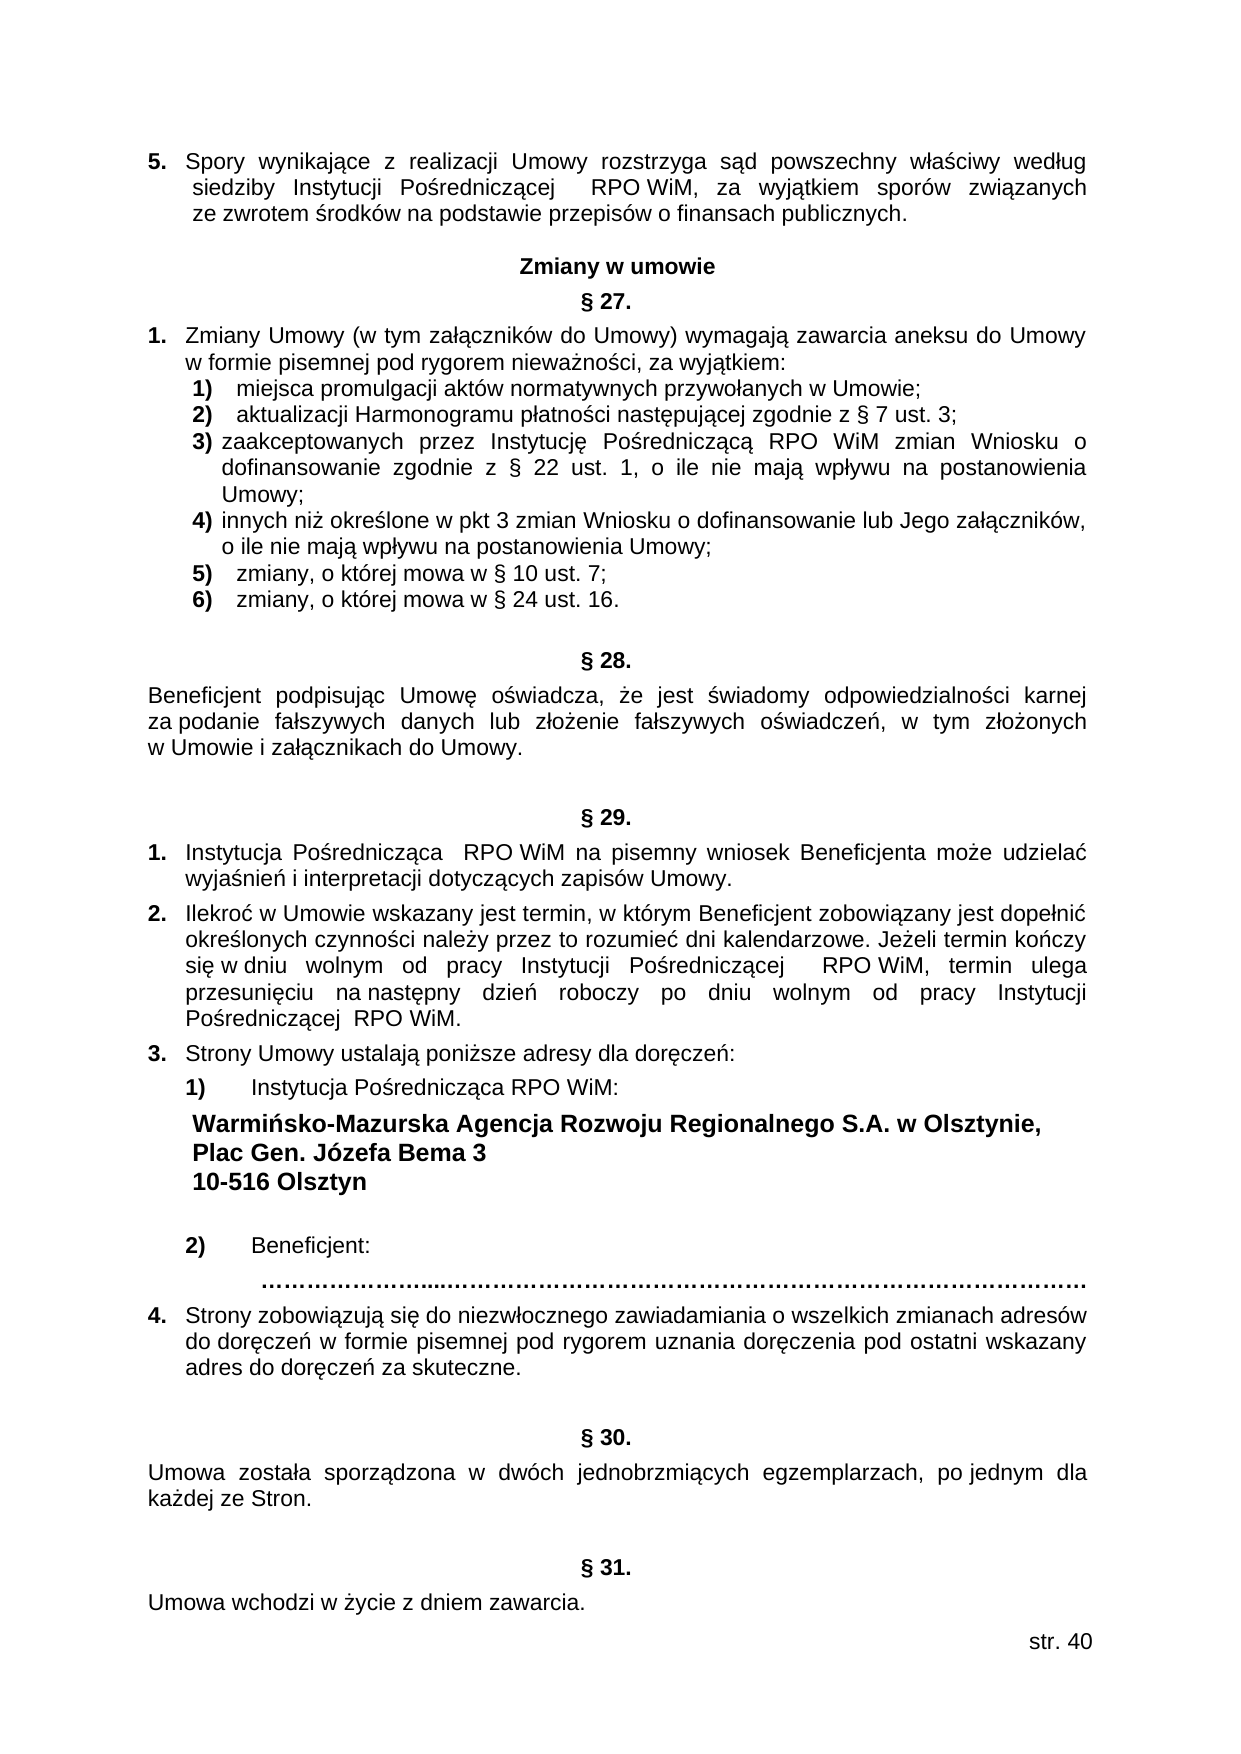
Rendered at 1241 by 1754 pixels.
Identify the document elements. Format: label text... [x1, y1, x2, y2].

text Umowa została sporządzona w dwóch jednobrzmiących egzemplarzach, po jednym dla każdej ze Stron. [148, 1458, 1087, 1511]
list Warmińsko-Mazurska Agencja Rozwoju Regionalnego S.A. w Olsztynie, [192, 1109, 1087, 1138]
list Strony Umowy ustalają poniższe adresy dla doręczeń: [148, 1039, 1087, 1066]
list zmiany, o której mowa w § 24 ust. 16. [192, 586, 1087, 612]
text …………………....………………………………………………………………………… [260, 1267, 1093, 1293]
list Plac Gen. Józefa Bema 3 [192, 1138, 1087, 1166]
list Strony zobowiązują się do niezwłocznego zawiadamiania o wszelkich zmianach adresów do doręczeń w formie pisemnej pod rygorem uznania doręczenia pod ostatni wskazany adres do doręczeń za skuteczne. [148, 1302, 1087, 1381]
list Instytucja Pośrednicząca RPO WiM na pisemny wniosek Beneficjenta może udzielać wyjaśnień i interpretacji dotyczących zapisów Umowy. [148, 838, 1087, 891]
list aktualizacji Harmonogramu płatności następującej zgodnie z § 7 ust. 3; [192, 401, 1087, 428]
list zaakceptowanych przez Instytucję Pośredniczącą RPO WiM zmian Wniosku o dofinansowanie zgodnie z § 22 ust. 1, o ile nie mają wpływu na postanowienia Umowy; [192, 428, 1087, 507]
text Beneficjent podpisując Umowę oświadcza, że jest świadomy odpowiedzialności karnej za podanie fałszywych danych lub złożenie fałszywych oświadczeń, w tym złożonych w Umowie i załącznikach do Umowy. [148, 682, 1087, 761]
list innych niż określone w pkt 3 zmian Wniosku o dofinansowanie lub Jego załączników, o ile nie mają wpływu na postanowienia Umowy; [192, 507, 1087, 559]
list Zmiany Umowy (w tym załączników do Umowy) wymagają zawarcia aneksu do Umowy w formie pisemnej pod rygorem nieważności, za wyjątkiem: [148, 322, 1087, 375]
list zmiany, o której mowa w § 10 ust. 7; [192, 559, 1087, 586]
list Spory wynikające z realizacji Umowy rozstrzyga sąd powszechny właściwy według siedziby Instytucji Pośredniczącej RPO WiM, za wyjątkiem sporów związanych ze zwrotem środków na podstawie przepisów o finansach publicznych. [148, 148, 1087, 227]
list 10-516 Olsztyn [192, 1166, 1087, 1195]
list Beneficjent: [185, 1232, 1087, 1259]
list Ilekroć w Umowie wskazany jest termin, w którym Beneficjent zobowiązany jest dopełnić określonych czynności należy przez to rozumieć dni kalendarzowe. Jeżeli termin kończy się w dniu wolnym od pracy Instytucji Pośredniczącej RPO WiM, termin ulega przesunięciu na następny dzień roboczy po dniu wolnym od pracy Instytucji Pośredniczącej RPO WiM. [148, 899, 1087, 1031]
list Instytucja Pośrednicząca RPO WiM: [185, 1074, 1087, 1101]
text Zmiany w umowie [148, 253, 1087, 279]
list miejsca promulgacji aktów normatywnych przywołanych w Umowie; [192, 375, 1087, 401]
text Umowa wchodzi w życie z dniem zawarcia. [148, 1589, 1087, 1615]
